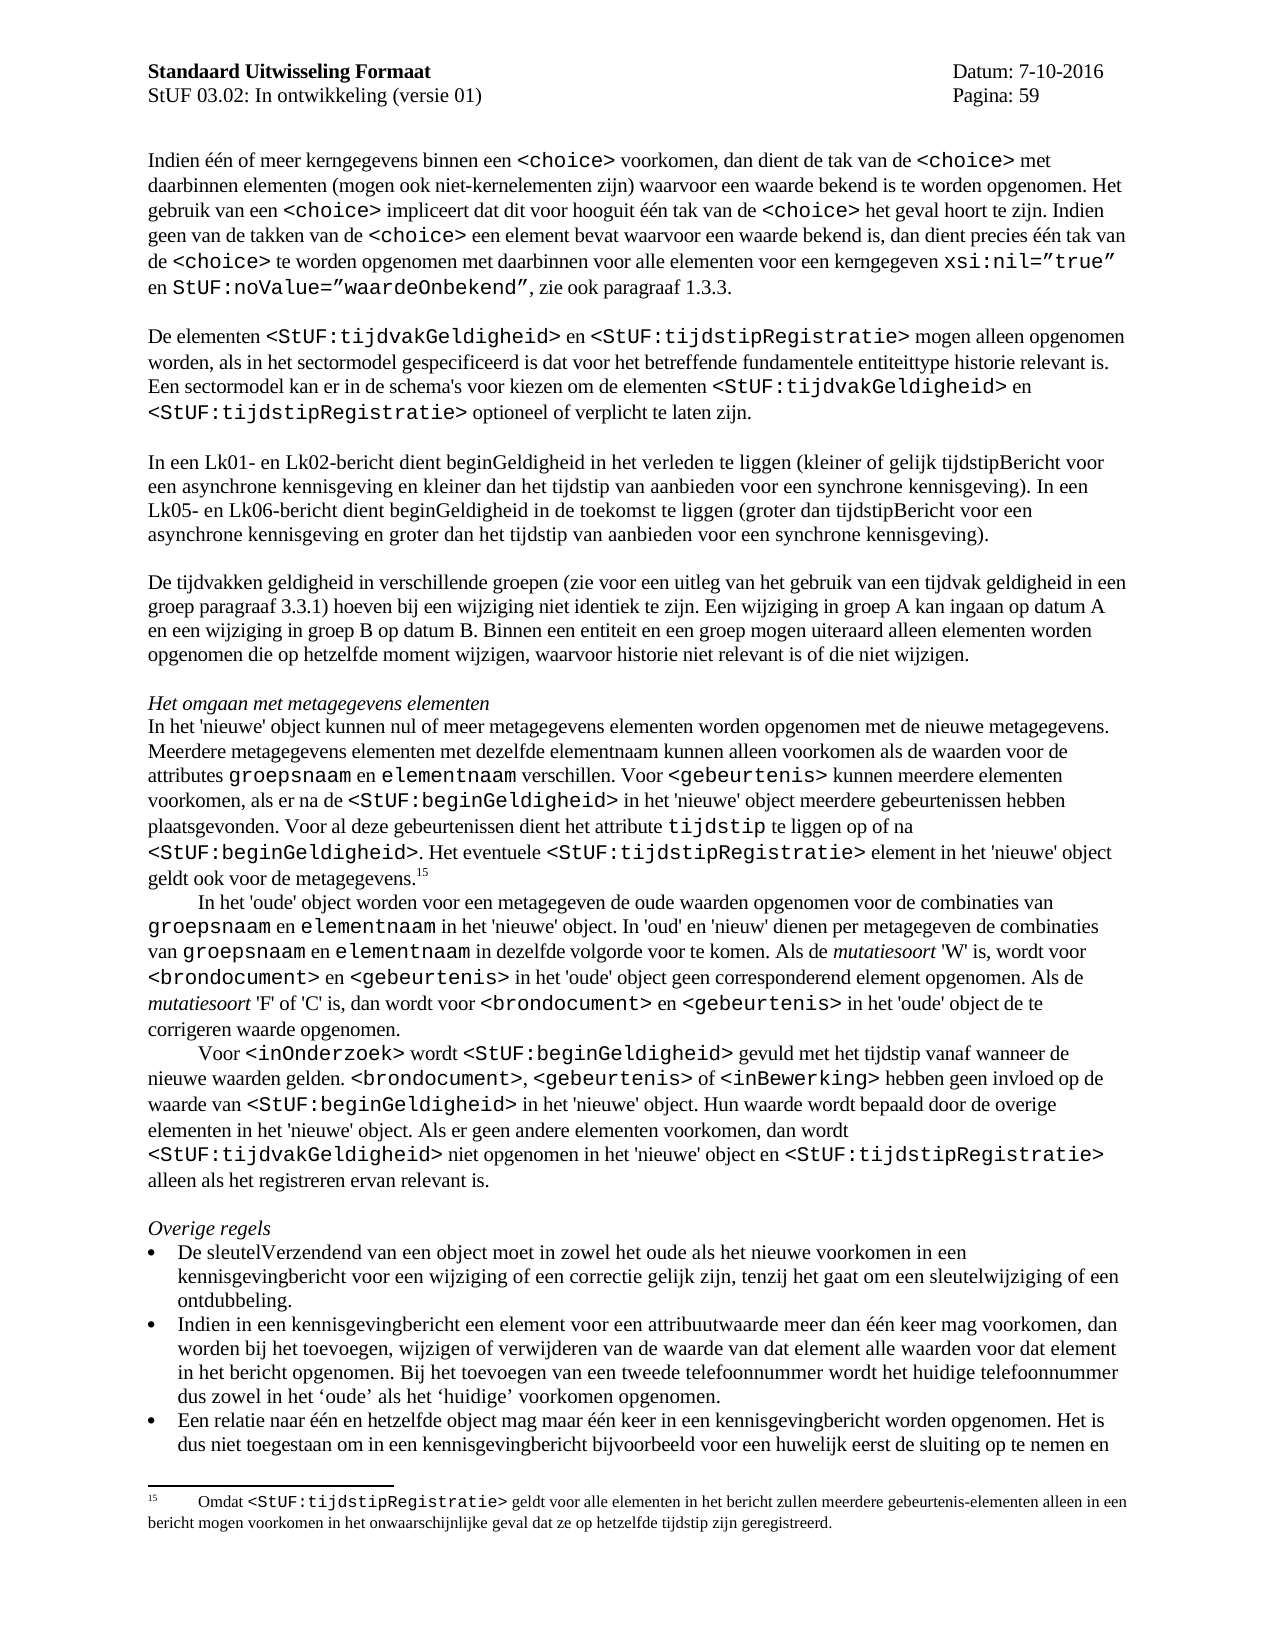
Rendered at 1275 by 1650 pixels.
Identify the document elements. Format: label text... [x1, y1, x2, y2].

text De elementen <StUF:tijdvakGeldigheid> en <StUF:tijdstipRegistratie> mogen alleen opgenomen worden, als in het sectormodel gespecificeerd is dat voor het betreffende fundamentele entiteittype historie relevant is. Een sectormodel kan er in de schema's voor kiezen om de elementen <StUF:tijdvakGeldigheid> en <StUF:tijdstipRegistratie> optioneel of verplicht te laten zijn. [148, 324, 1127, 426]
text In het 'oude' object worden voor een metagegeven de oude waarden opgenomen voor de combinaties van groepsnaam en elementnaam in het 'nieuwe' object. In 'oud' en 'nieuw' dienen per metagegeven de combinaties van groepsnaam en elementnaam in dezelfde volgorde voor te komen. Als de mutatiesoort 'W' is, wordt voor <brondocument> en <gebeurtenis> in het 'oude' object geen corresponderend element opgenomen. Als de mutatiesoort 'F' of 'C' is, dan wordt voor <brondocument> en <gebeurtenis> in het 'oude' object de te corrigeren waarde opgenomen. [148, 889, 1127, 1041]
text Het omgaan met metagegevens elementen [148, 690, 1127, 714]
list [148, 1408, 1127, 1456]
text De tijdvakken geldigheid in verschillende groepen (zie voor een uitleg van het gebruik van een tijdvak geldigheid in een groep paragraaf 3.3.1) hoeven bij een wijziging niet identiek te zijn. Een wijziging in groep A kan ingaan op datum A en een wijziging in groep B op datum B. Binnen een entiteit en een groep mogen uiteraard alleen elementen worden opgenomen die op hetzelfde moment wijzigen, waarvoor historie niet relevant is of die niet wijzigen. [148, 570, 1127, 666]
text In het 'nieuwe' object kunnen nul of meer metagegevens elementen worden opgenomen met de nieuwe metagegevens. Meerdere metagegevens elementen met dezelfde elementnaam kunnen alleen voorkomen als de waarden voor de attributes groepsnaam en elementnaam verschillen. Voor <gebeurtenis> kunnen meerdere elementen voorkomen, als er na de <StUF:beginGeldigheid> in het 'nieuwe' object meerdere gebeurtenissen hebben plaatsgevonden. Voor al deze gebeurtenissen dient het attribute tijdstip te liggen op of na <StUF:beginGeldigheid>. Het eventuele <StUF:tijdstipRegistratie> element in het 'nieuwe' object geldt ook voor de metagegevens. [148, 714, 1127, 889]
text Indien één of meer kerngegevens binnen een <choice> voorkomen, dan dient de tak van de <choice> met daarbinnen elementen (mogen ook niet-kernelementen zijn) waarvoor een waarde bekend is te worden opgenomen. Het gebruik van een <choice> impliceert dat dit voor hooguit één tak van de <choice> het geval hoort te zijn. Indien geen van de takken van de <choice> een element bevat waarvoor een waarde bekend is, dan dient precies één tak van de <choice> te worden opgenomen met daarbinnen voor alle elementen voor een kerngegeven xsi:nil=”true” en StUF:noValue=”waardeOnbekend”, zie ook paragraaf 3.4.3. [148, 148, 1127, 300]
text Voor <inOnderzoek> wordt <StUF:beginGeldigheid> gevuld met het tijdstip vanaf wanneer de nieuwe waarden gelden. <brondocument>, <gebeurtenis> of <inBewerking> hebben geen invloed op de waarde van <StUF:beginGeldigheid> in het 'nieuwe' object. Hun waarde wordt bepaald door de overige elementen in het 'nieuwe' object. Als er geen andere elementen voorkomen, dan wordt <StUF:tijdvakGeldigheid> niet opgenomen in het 'nieuwe' object en <StUF:tijdstipRegistratie> alleen als het registreren ervan relevant is. [148, 1041, 1127, 1192]
list De sleutelVerzendend van een object moet in zowel het oude als het nieuwe voorkomen in een kennisgevingbericht voor een wijziging of een correctie gelijk zijn, tenzij het gaat om een sleutelwijziging of een ontdubbeling. [148, 1240, 1127, 1312]
text Overige regels [148, 1216, 1127, 1240]
list Indien in een kennisgevingbericht een element voor een attribuutwaarde meer dan één keer mag voorkomen, dan worden bij het toevoegen, wijzigen of verwijderen van de waarde van dat element alle waarden voor dat element in het bericht opgenomen. Bij het toevoegen van een tweede telefoonnummer wordt het huidige telefoonnummer dus zowel in het ‘oude’ als het ‘huidige’ voorkomen opgenomen. [148, 1312, 1127, 1408]
text In een Lk01- en Lk02-bericht dient beginGeldigheid in het verleden te liggen (kleiner of gelijk tijdstipBericht voor een asynchrone kennisgeving en kleiner dan het tijdstip van aanbieden voor een synchrone kennisgeving). In een Lk05- en Lk06-bericht dient beginGeldigheid in de toekomst te liggen (groter dan tijdstipBericht voor een asynchrone kennisgeving en groter dan het tijdstip van aanbieden voor een synchrone kennisgeving). [148, 450, 1127, 546]
